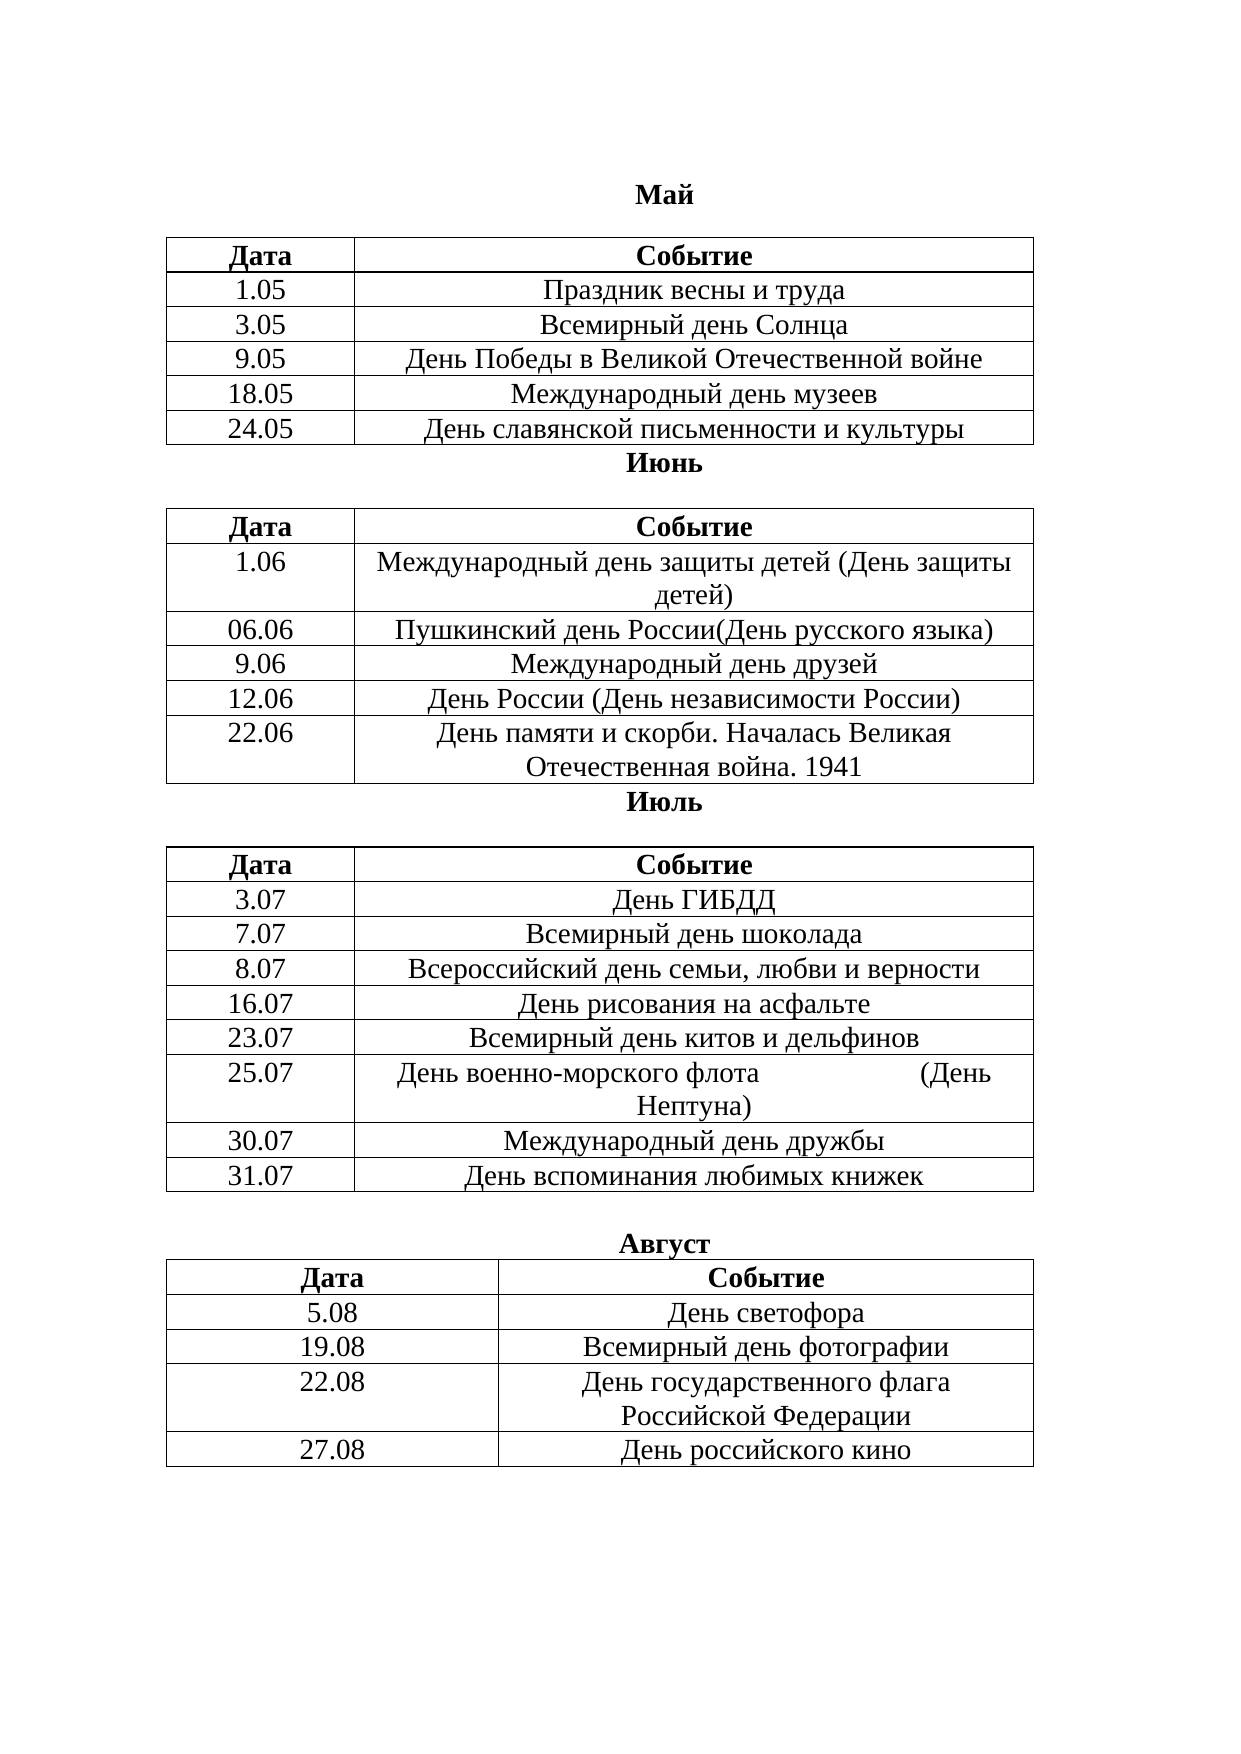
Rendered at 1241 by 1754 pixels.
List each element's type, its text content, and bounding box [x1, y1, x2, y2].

table_cell Всемирный день фотографии [499, 1330, 1033, 1363]
table_cell 9.05 [167, 342, 354, 375]
table_cell День российского кино [499, 1432, 1033, 1466]
table_cell День Победы в Великой Отечественной войне [355, 342, 1033, 375]
table_cell 8.07 [167, 951, 354, 985]
table_cell 30.07 [167, 1123, 354, 1157]
table_header Событие [355, 848, 1033, 881]
table_cell 1.06 [167, 544, 354, 611]
table_cell 24.05 [167, 411, 354, 444]
table_cell 1.05 [167, 273, 354, 306]
table_cell Международный день защиты детей (День защиты детей) [355, 544, 1033, 611]
table_cell 5.08 [167, 1295, 498, 1328]
table_cell Международный день дружбы [355, 1123, 1033, 1157]
table_cell 7.07 [167, 917, 354, 950]
table_cell Всероссийский день семьи, любви и верности [355, 951, 1033, 985]
table_header Дата [167, 848, 354, 881]
table_cell День военно-морского флота (День Нептуна) [355, 1055, 1033, 1122]
table_header Дата [167, 509, 354, 543]
table_cell День России (День независимости России) [355, 681, 1033, 714]
table_cell День славянской письменности и культуры [355, 411, 1033, 444]
table_cell 06.06 [167, 612, 354, 645]
table_cell 22.08 [167, 1364, 498, 1431]
table_cell Международный день музеев [355, 376, 1033, 410]
table_cell 27.08 [167, 1432, 498, 1466]
table_cell Всемирный день Солнца [355, 307, 1033, 341]
table_header Дата [167, 1260, 498, 1294]
table_cell 3.07 [167, 882, 354, 916]
table_cell День ГИБДД [355, 882, 1033, 916]
table_cell 9.06 [167, 646, 354, 680]
table_cell 31.07 [167, 1158, 354, 1191]
table_cell 19.08 [167, 1330, 498, 1363]
text Июль [177, 784, 1152, 817]
table_cell День рисования на асфальте [355, 986, 1033, 1019]
table_cell 25.07 [167, 1055, 354, 1122]
table_cell 16.07 [167, 986, 354, 1019]
table_header Событие [355, 238, 1033, 271]
table_cell Всемирный день шоколада [355, 917, 1033, 950]
table_cell День памяти и скорби. Началась Великая Отечественная война. 1941 [355, 716, 1033, 783]
table_header Событие [355, 509, 1033, 543]
table_cell День государственного флага Российской Федерации [499, 1364, 1033, 1431]
table_header Дата [167, 238, 354, 271]
table_header Событие [499, 1260, 1033, 1294]
table_cell 12.06 [167, 681, 354, 714]
text Июнь [177, 445, 1152, 479]
text Май [177, 177, 1152, 211]
table_cell День вспоминания любимых книжек [355, 1158, 1033, 1191]
table_cell Праздник весны и труда [355, 273, 1033, 306]
table_cell Всемирный день китов и дельфинов [355, 1020, 1033, 1054]
table_cell 22.06 [167, 716, 354, 783]
table_cell 18.05 [167, 376, 354, 410]
table_cell 3.05 [167, 307, 354, 341]
table_cell День светофора [499, 1295, 1033, 1328]
table_cell 23.07 [167, 1020, 354, 1054]
table_cell Международный день друзей [355, 646, 1033, 680]
table_cell Пушкинский день России(День русского языка) [355, 612, 1033, 645]
text Август [177, 1226, 1152, 1259]
